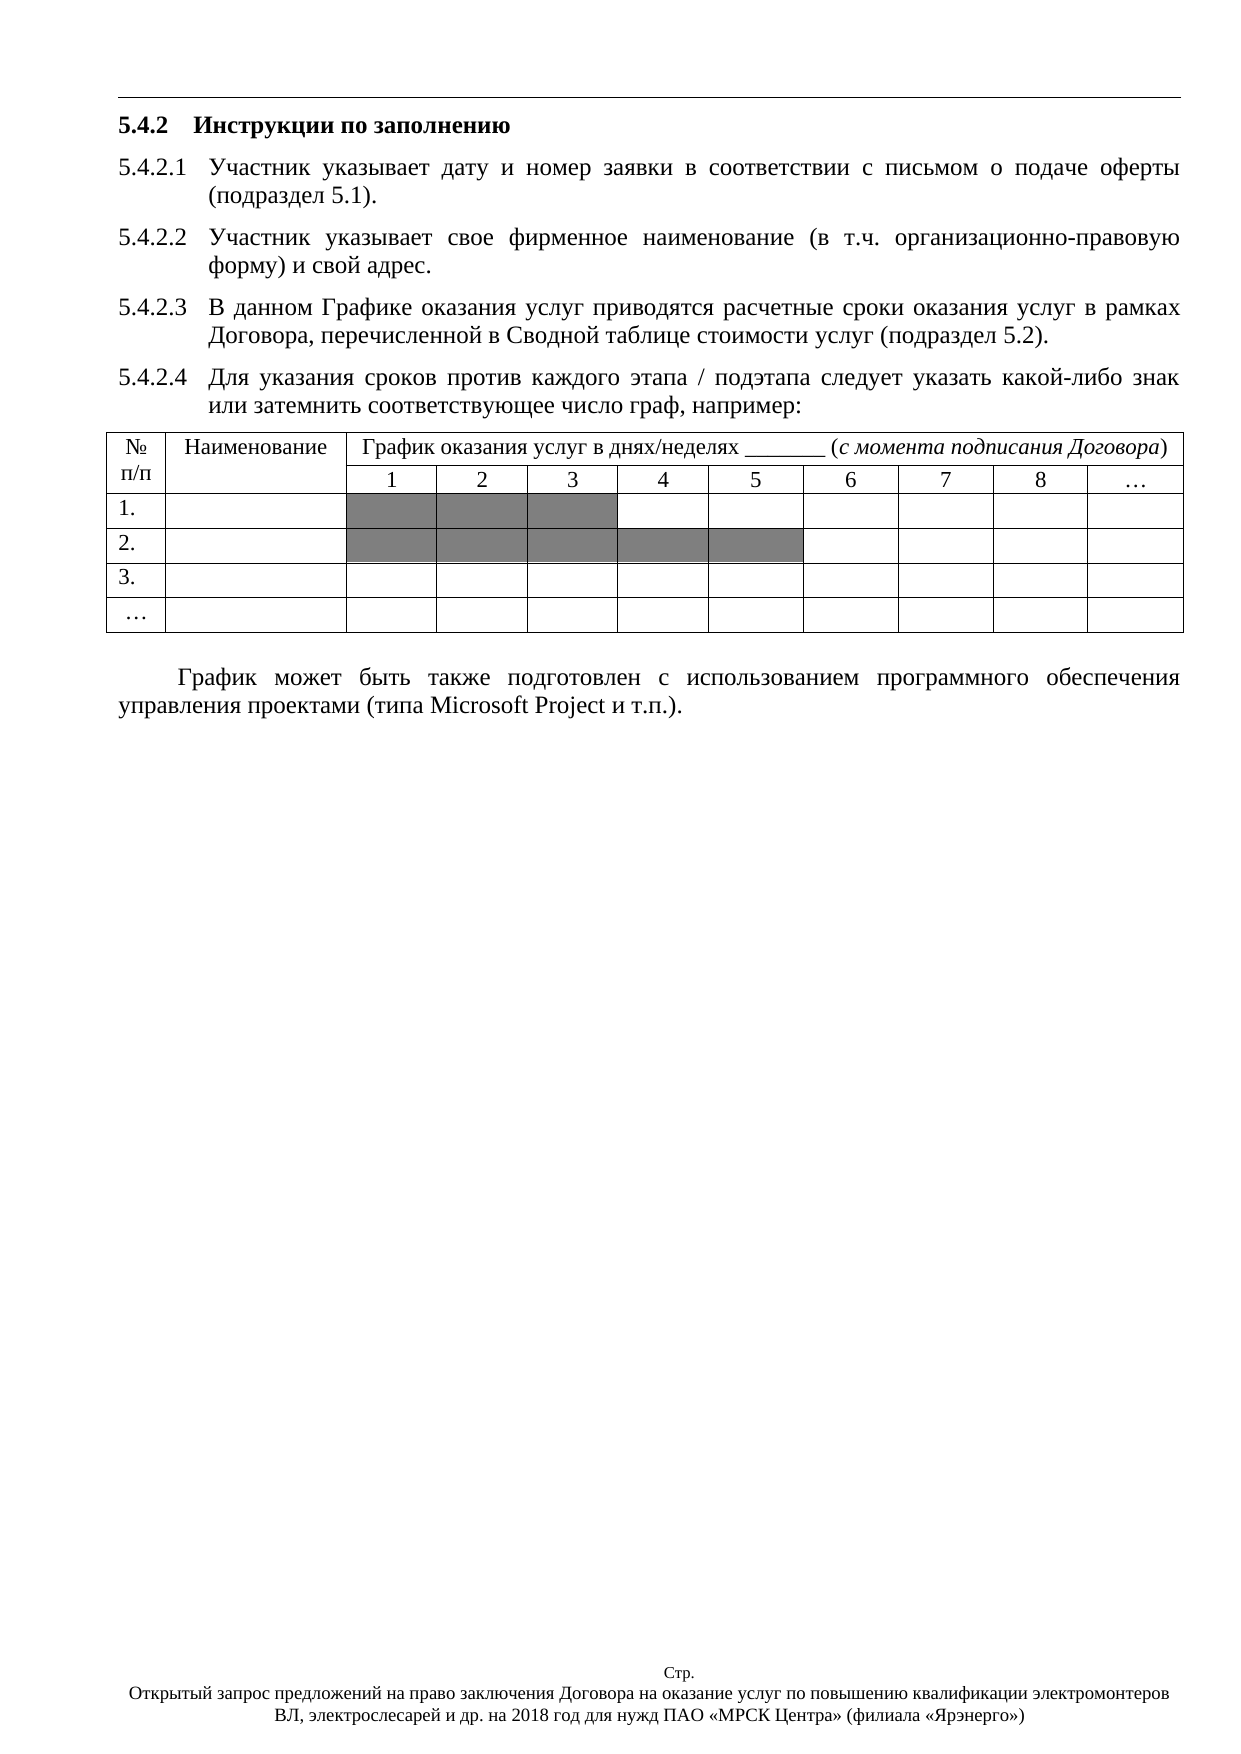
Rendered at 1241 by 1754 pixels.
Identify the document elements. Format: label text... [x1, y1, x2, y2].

table_cell [994, 564, 1087, 597]
table_cell [347, 529, 436, 562]
list В данном Графике оказания услуг приводятся расчетные сроки оказания услуг в рамках Договора, перечисленной в Сводной таблице стоимости услуг (подраздел 5.2). [118, 292, 1181, 349]
table_cell [347, 564, 436, 597]
table_header Наименование [166, 433, 346, 493]
table_cell [347, 494, 436, 528]
table_header График оказания услуг в днях/неделях _______ (с момента подписания Договора) [347, 433, 1183, 465]
list Участник указывает свое фирменное наименование (в т.ч. организационно-правовую форму) и свой адрес. [118, 222, 1181, 279]
table_cell [528, 529, 617, 562]
subtitle Инструкции по заполнению [118, 111, 1181, 139]
table_cell [899, 494, 993, 528]
list Участник указывает дату и номер заявки в соответствии с письмом о подаче оферты (подраздел 5.1). [118, 152, 1181, 209]
table_cell [528, 564, 617, 597]
table_cell [899, 529, 993, 562]
table_cell [709, 564, 803, 597]
table_header № п/п [107, 433, 165, 493]
table_cell 3 [528, 466, 617, 493]
table_cell [804, 564, 898, 597]
table_cell [437, 529, 527, 562]
table_cell 4 [618, 466, 708, 493]
table_cell [1088, 564, 1183, 597]
table_cell [994, 598, 1087, 632]
table_cell 2 [437, 466, 527, 493]
table_cell [107, 494, 165, 528]
table_cell [804, 529, 898, 562]
table_cell … [1088, 466, 1183, 493]
table_cell [994, 529, 1087, 562]
table_cell [618, 494, 708, 528]
table_cell [528, 598, 617, 632]
table_cell [618, 564, 708, 597]
table_cell [709, 529, 803, 562]
table_cell 1 [347, 466, 436, 493]
table_cell [166, 529, 346, 562]
list Для указания сроков против каждого этапа / подэтапа следует указать какой-либо знак или затемнить соответствующее число граф, например: [118, 362, 1181, 419]
table_cell [709, 494, 803, 528]
table_cell [709, 598, 803, 632]
table_cell [107, 564, 165, 597]
table_cell [347, 598, 436, 632]
table_cell 5 [709, 466, 803, 493]
table_cell [618, 529, 708, 562]
table_cell [1088, 494, 1183, 528]
table_cell [618, 598, 708, 632]
table_cell [899, 564, 993, 597]
table_cell [804, 494, 898, 528]
table_cell 8 [994, 466, 1087, 493]
table_cell [437, 494, 527, 528]
table_cell [437, 598, 527, 632]
table_cell [107, 529, 165, 562]
table_cell [1088, 598, 1183, 632]
text График может быть также подготовлен с использованием программного обеспечения управления проектами (типа Microsoft Project и т.п.). [118, 662, 1181, 719]
table_cell [166, 564, 346, 597]
table_cell 6 [804, 466, 898, 493]
table_cell [899, 598, 993, 632]
table_cell [166, 494, 346, 528]
table_cell [166, 598, 346, 632]
table_cell 7 [899, 466, 993, 493]
table_cell [1088, 529, 1183, 562]
table_cell [437, 564, 527, 597]
table_cell [994, 494, 1087, 528]
table_cell [528, 494, 617, 528]
table_cell … [107, 598, 165, 632]
table_cell [804, 598, 898, 632]
